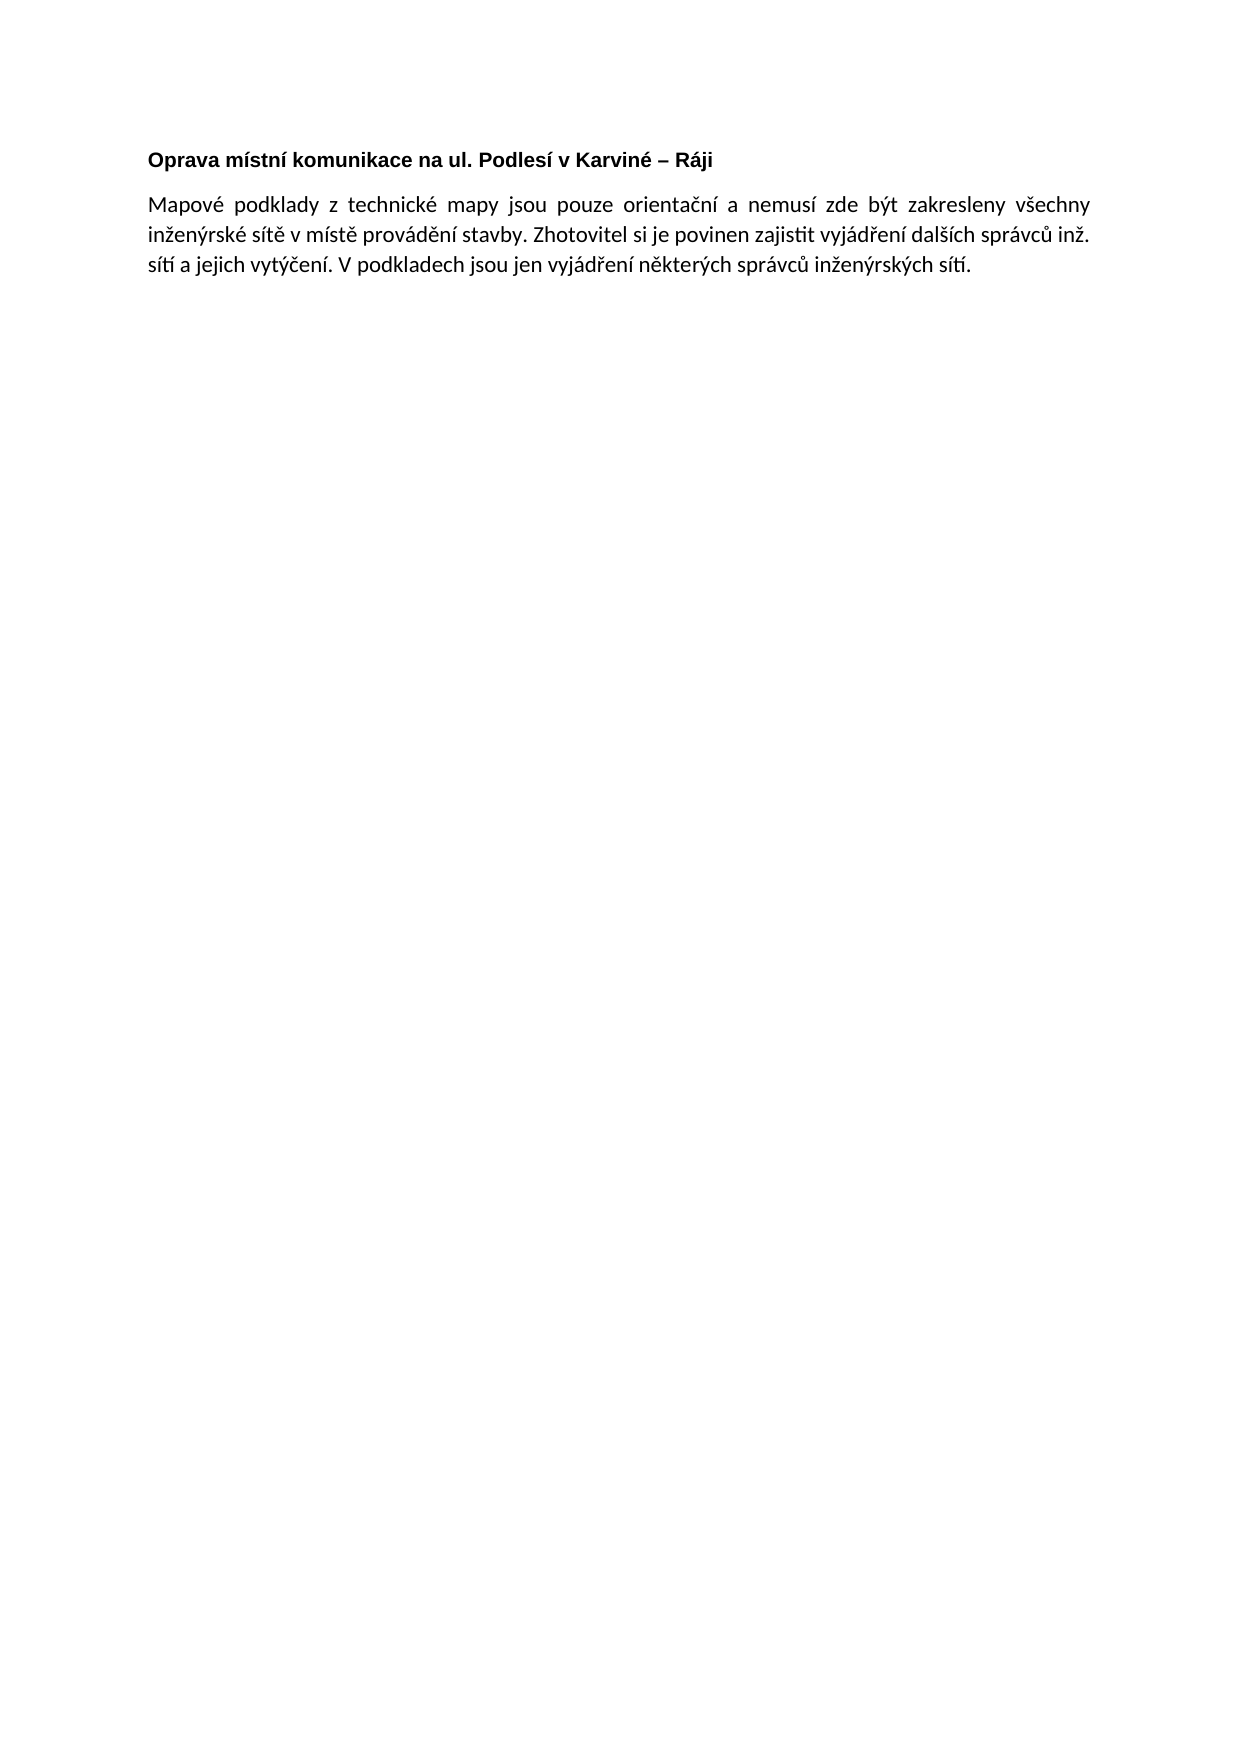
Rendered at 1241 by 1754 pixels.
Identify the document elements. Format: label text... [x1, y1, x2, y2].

text Oprava místní komunikace na ul. Podlesí v Karviné – Ráji [148, 148, 1093, 172]
text Mapové podklady z technické mapy jsou pouze orientační a nemusí zde být zakresleny všechny inženýrské sítě v místě provádění stavby. Zhotovitel si je povinen zajistit vyjádření dalších správců inž. sítí a jejich vytýčení. V podkladech jsou jen vyjádření některých správců inženýrských sítí. [148, 190, 1093, 278]
